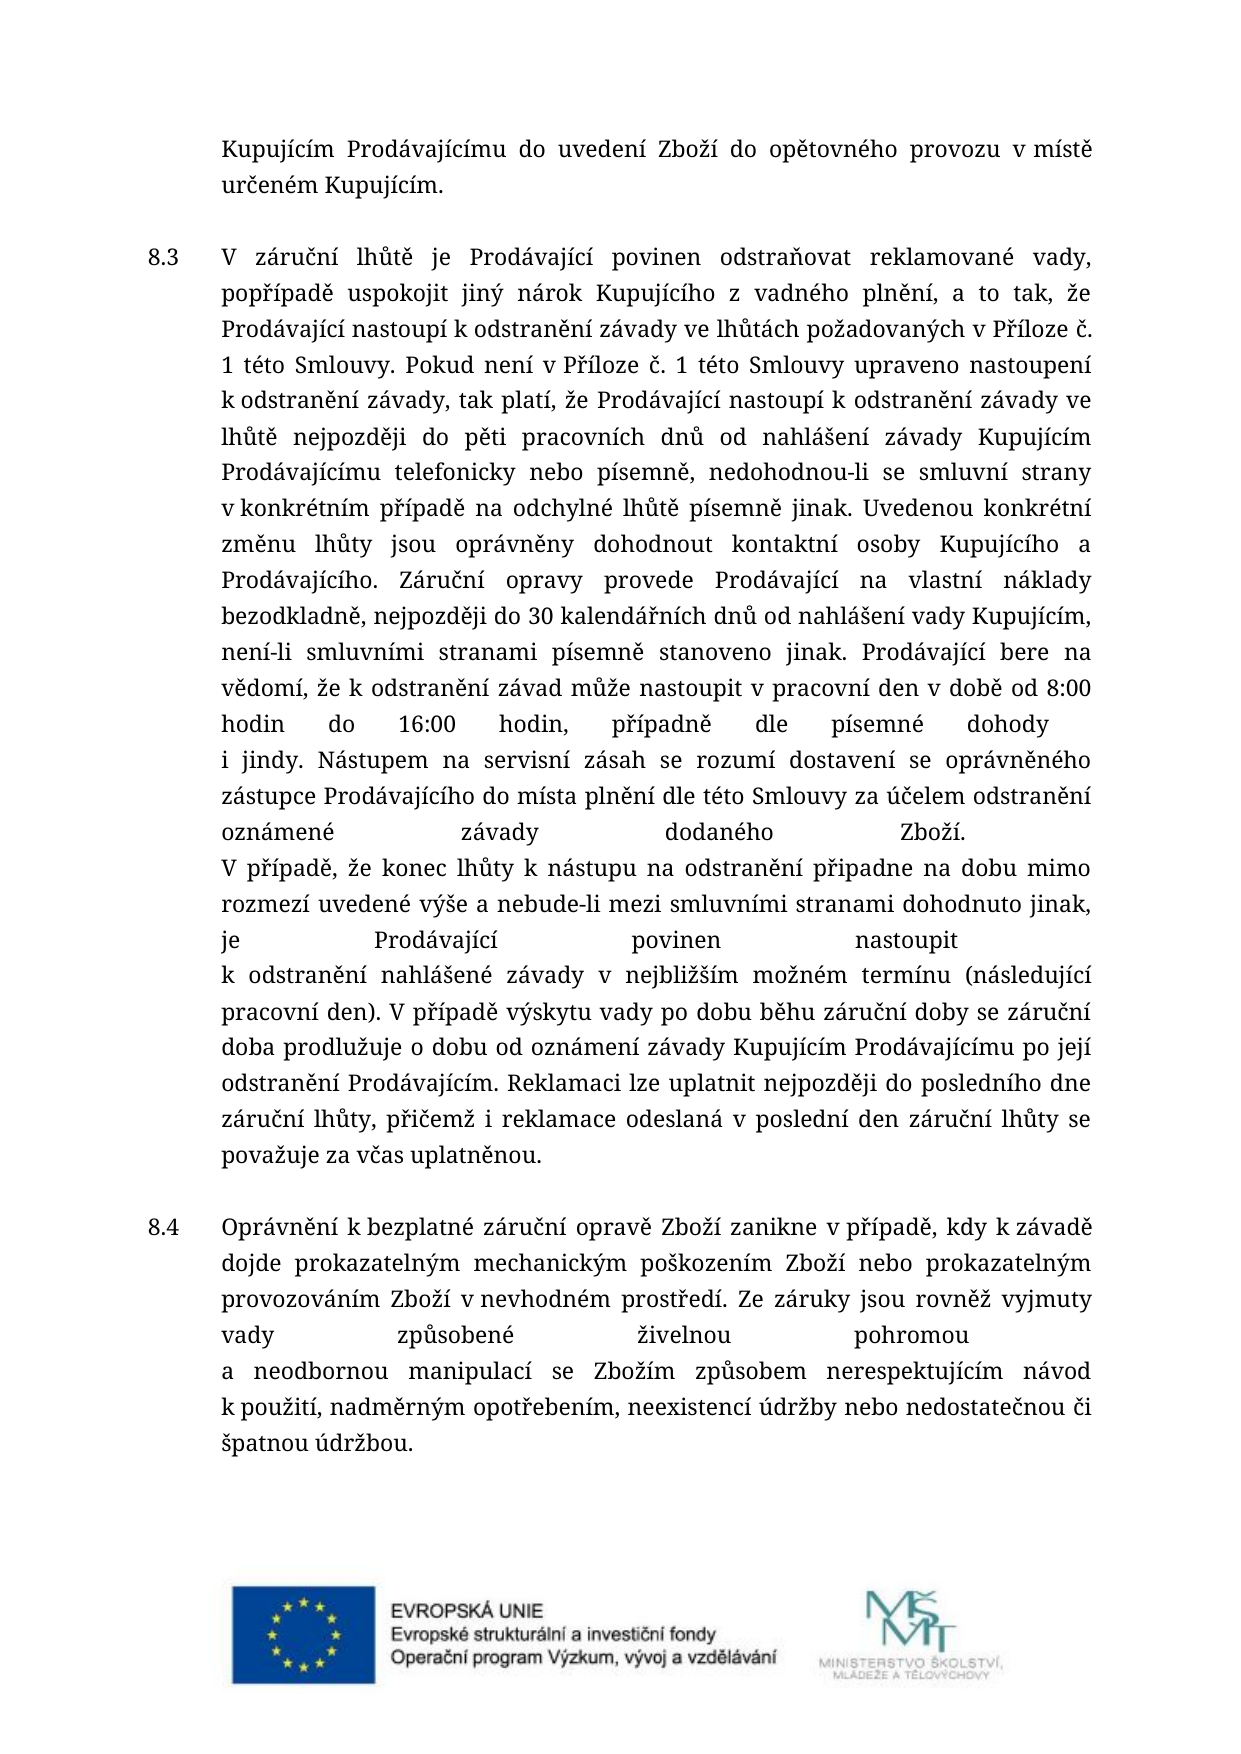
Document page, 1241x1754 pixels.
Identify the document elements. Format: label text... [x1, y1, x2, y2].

text 8.4 Oprávnění k bezplatné záruční opravě Zboží zanikne v případě, kdy k závadě dojde prokazatelným mechanickým poškozením Zboží nebo prokazatelným provozováním Zboží v nevhodném prostředí. Ze záruky jsou rovněž vyjmuty vady způsobené živelnou pohromou a neodbornou manipulací se Zbožím způsobem nerespektujícím návod k použití, nadměrným opotřebením, neexistencí údržby nebo nedostatečnou či špatnou údržbou. [148, 1211, 1093, 1458]
picture [160, 1538, 1081, 1720]
text 8.3 V záruční lhůtě je Prodávající povinen odstraňovat reklamované vady, popřípadě uspokojit jiný nárok Kupujícího z vadného plnění, a to tak, že Prodávající nastoupí k odstranění závady ve lhůtách požadovaných v Příloze č. 1 této Smlouvy. Pokud není v Příloze č. 1 této Smlouvy upraveno nastoupení k odstranění závady, tak platí, že Prodávající nastoupí k odstranění závady ve lhůtě nejpozději do pěti pracovních dnů od nahlášení závady Kupujícím Prodávajícímu telefonicky nebo písemně, nedohodnou-li se smluvní strany v konkrétním případě na odchylné lhůtě písemně jinak. Uvedenou konkrétní změnu lhůty jsou oprávněny dohodnout kontaktní osoby Kupujícího a Prodávajícího. Záruční opravy provede Prodávající na vlastní náklady bezodkladně, nejpozději do 30 kalendářních dnů od nahlášení vady Kupujícím, není-li smluvními stranami písemně stanoveno jinak. Prodávající bere na vědomí, že k odstranění závad může nastoupit v pracovní den v době od 8:00 hodin do 16:00 hodin, případně dle písemné dohody i jindy. Nástupem na servisní zásah se rozumí dostavení se oprávněného zástupce Prodávajícího do místa plnění dle této Smlouvy za účelem odstranění oznámené závady dodaného Zboží. V případě, že konec lhůty k nástupu na odstranění připadne na dobu mimo rozmezí uvedené výše a nebude-li mezi smluvními stranami dohodnuto jinak, je Prodávající povinen nastoupit k odstranění nahlášené závady v nejbližším možném termínu (následující pracovní den). V případě výskytu vady po dobu běhu záruční doby se záruční doba prodlužuje o dobu od oznámení závady Kupujícím Prodávajícímu po její odstranění Prodávajícím. Reklamaci lze uplatnit nejpozději do posledního dne záruční lhůty, přičemž i reklamace odeslaná v poslední den záruční lhůty se považuje za včas uplatněnou. [148, 241, 1093, 1170]
